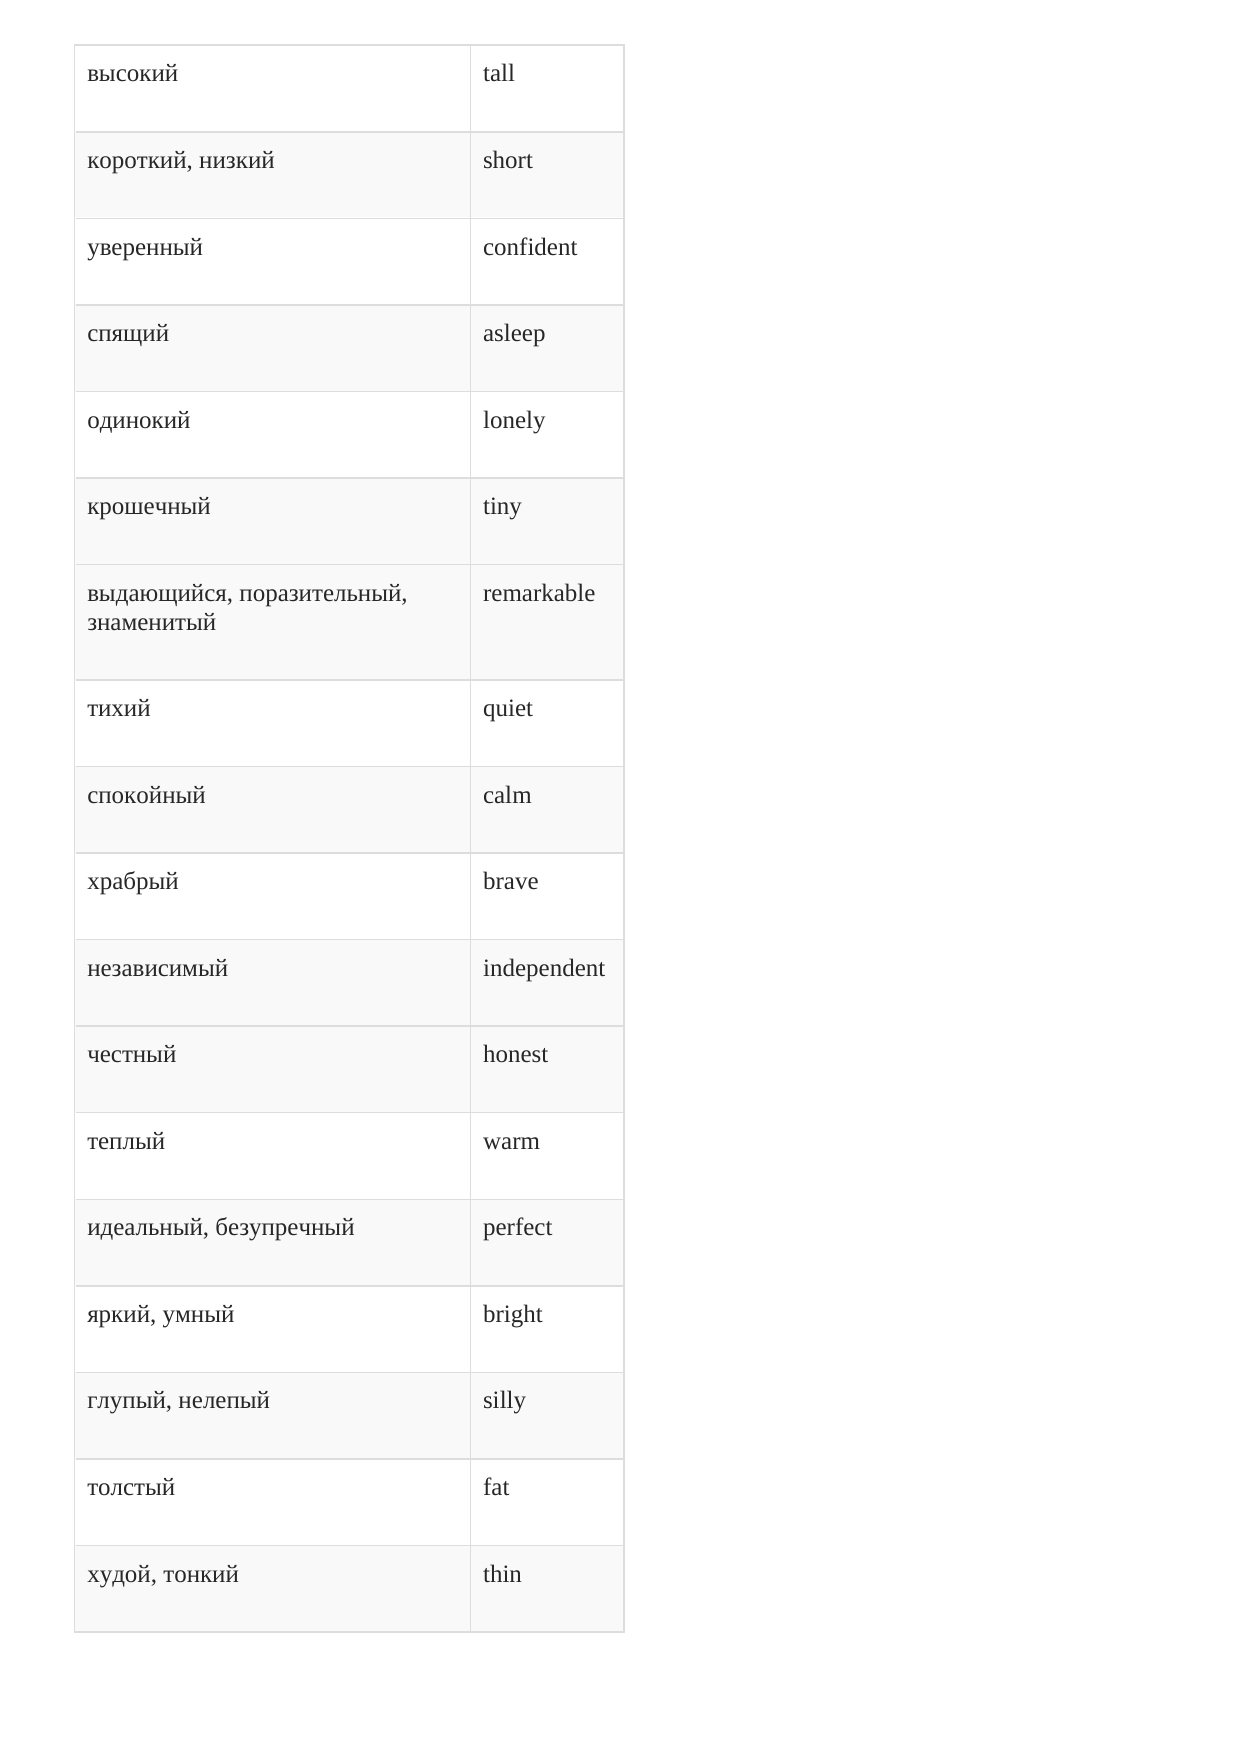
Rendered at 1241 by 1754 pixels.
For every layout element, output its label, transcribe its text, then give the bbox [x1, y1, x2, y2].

table_cell tall [471, 46, 623, 131]
table_cell честный [75, 1026, 470, 1112]
table_cell толстый [75, 1459, 470, 1545]
table_cell спокойный [75, 767, 470, 852]
table_cell крошечный [75, 478, 470, 564]
table_cell silly [471, 1373, 623, 1458]
table_cell теплый [75, 1113, 470, 1198]
table_cell quiet [471, 681, 623, 766]
table_cell tiny [471, 479, 623, 564]
table_cell fat [471, 1460, 623, 1545]
table_cell confident [471, 219, 623, 304]
table_cell высокий [75, 46, 470, 131]
table_cell warm [471, 1113, 623, 1198]
table_cell глупый, нелепый [75, 1373, 470, 1458]
table_cell спящий [75, 305, 470, 391]
table_cell одинокий [75, 392, 470, 477]
table_cell независимый [75, 940, 470, 1025]
table_cell honest [471, 1027, 623, 1112]
table_cell идеальный, безупречный [75, 1200, 470, 1285]
table_cell lonely [471, 392, 623, 477]
table_cell thin [471, 1546, 623, 1631]
table_cell уверенный [75, 219, 470, 304]
table_cell asleep [471, 306, 623, 391]
table_cell calm [471, 767, 623, 852]
table_cell brave [471, 854, 623, 939]
table_cell тихий [75, 680, 470, 766]
table_cell выдающийся, поразительный, знаменитый [75, 565, 470, 679]
table_cell худой, тонкий [75, 1546, 470, 1631]
table_cell яркий, умный [75, 1286, 470, 1372]
table_cell perfect [471, 1200, 623, 1285]
table_cell independent [471, 940, 623, 1025]
table_cell remarkable [471, 565, 623, 679]
table_cell короткий, низкий [75, 132, 470, 217]
table_cell short [471, 133, 623, 217]
table_cell храбрый [75, 853, 470, 939]
table_cell bright [471, 1287, 623, 1372]
